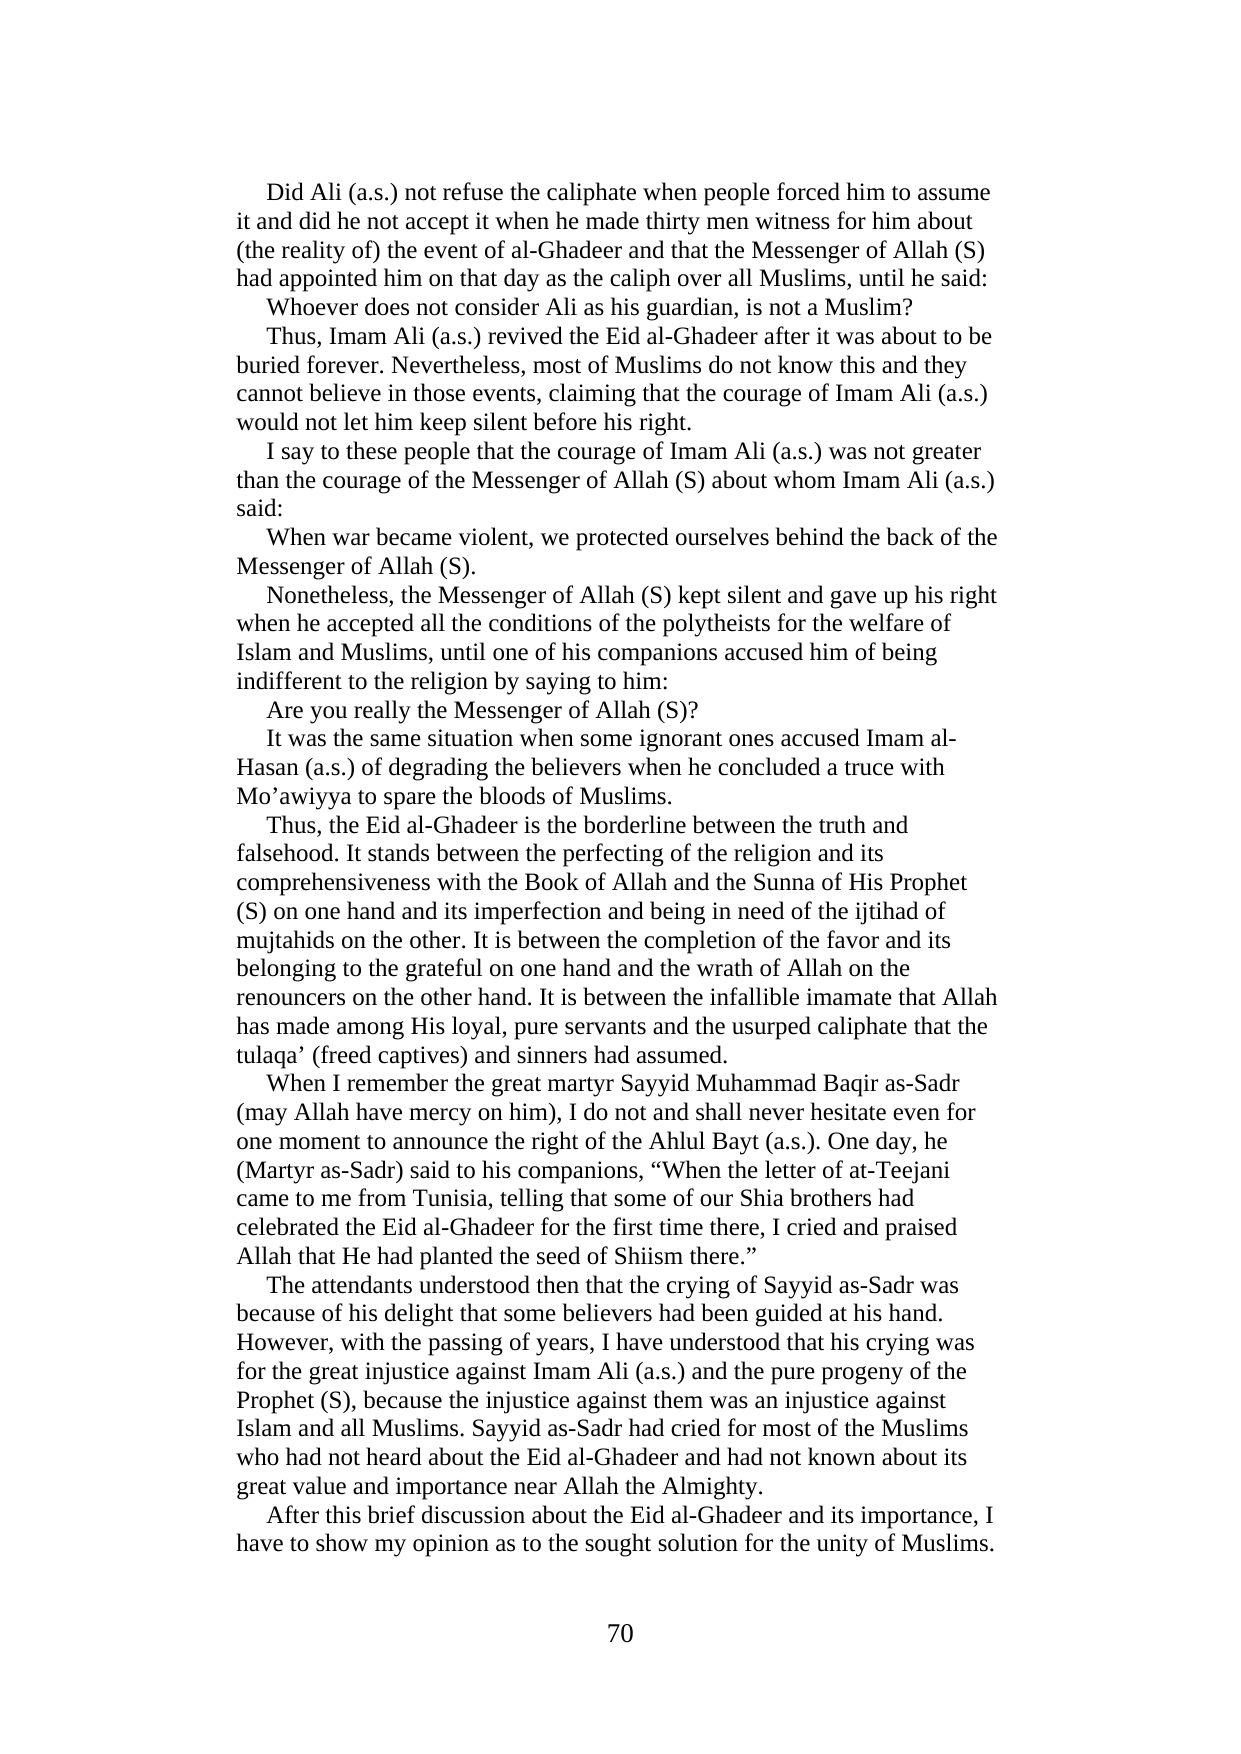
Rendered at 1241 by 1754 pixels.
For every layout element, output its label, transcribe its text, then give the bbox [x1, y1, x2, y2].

text Nonetheless, the Messenger of Allah (S) kept silent and gave up his right when he accepted all the conditions of the polytheists for the welfare of Islam and Muslims, until one of his companions accused him of being indifferent to the religion by saying to him: [236, 580, 1004, 695]
text Thus, Imam Ali (a.s.) revived the Eid al-Ghadeer after it was about to be buried forever. Nevertheless, most of Muslims do not know this and they cannot believe in those events, claiming that the courage of Imam Ali (a.s.) would not let him keep silent before his right. [236, 321, 1004, 436]
text When war became violent, we protected ourselves behind the back of the Messenger of Allah (S). [236, 522, 1004, 580]
text Thus, the Eid al-Ghadeer is the borderline between the truth and falsehood. It stands between the perfecting of the religion and its comprehensiveness with the Book of Allah and the Sunna of His Prophet (S) on one hand and its imperfection and being in need of the ijtihad of mujtahids on the other. It is between the completion of the favor and its belonging to the grateful on one hand and the wrath of Allah on the renouncers on the other hand. It is between the infallible imamate that Allah has made among His loyal, pure servants and the usurped caliphate that the tulaqa’ (freed captives) and sinners had assumed. [236, 810, 1004, 1068]
text Are you really the Messenger of Allah (S)? [236, 695, 1004, 723]
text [236, 1500, 1004, 1557]
text I say to these people that the courage of Imam Ali (a.s.) was not greater than the courage of the Messenger of Allah (S) about whom Imam Ali (a.s.) said: [236, 436, 1004, 522]
text It was the same situation when some ignorant ones accused Imam al-Hasan (a.s.) of degrading the believers when he concluded a truce with Mo’awiyya to spare the bloods of Muslims. [236, 723, 1004, 810]
text Whoever does not consider Ali as his guardian, is not a Muslim? [236, 292, 1004, 321]
text The attendants understood then that the crying of Sayyid as-Sadr was because of his delight that some believers had been guided at his hand. However, with the passing of years, I have understood that his crying was for the great injustice against Imam Ali (a.s.) and the pure progeny of the Prophet (S), because the injustice against them was an injustice against Islam and all Muslims. Sayyid as-Sadr had cried for most of the Muslims who had not heard about the Eid al-Ghadeer and had not known about its great value and importance near Allah the Almighty. [236, 1270, 1004, 1500]
text When I remember the great martyr Sayyid Muhammad Baqir as-Sadr (may Allah have mercy on him), I do not and shall never hesitate even for one moment to announce the right of the Ahlul Bayt (a.s.). One day, he (Martyr as-Sadr) said to his companions, “When the letter of at-Teejani came to me from Tunisia, telling that some of our Shia brothers had celebrated the Eid al-Ghadeer for the first time there, I cried and praised Allah that He had planted the seed of Shiism there.” [236, 1068, 1004, 1270]
text Did Ali (a.s.) not refuse the caliphate when people forced him to assume it and did he not accept it when he made thirty men witness for him about (the reality of) the event of al-Ghadeer and that the Messenger of Allah (S) had appointed him on that day as the caliph over all Muslims, until he said: [236, 177, 1004, 292]
